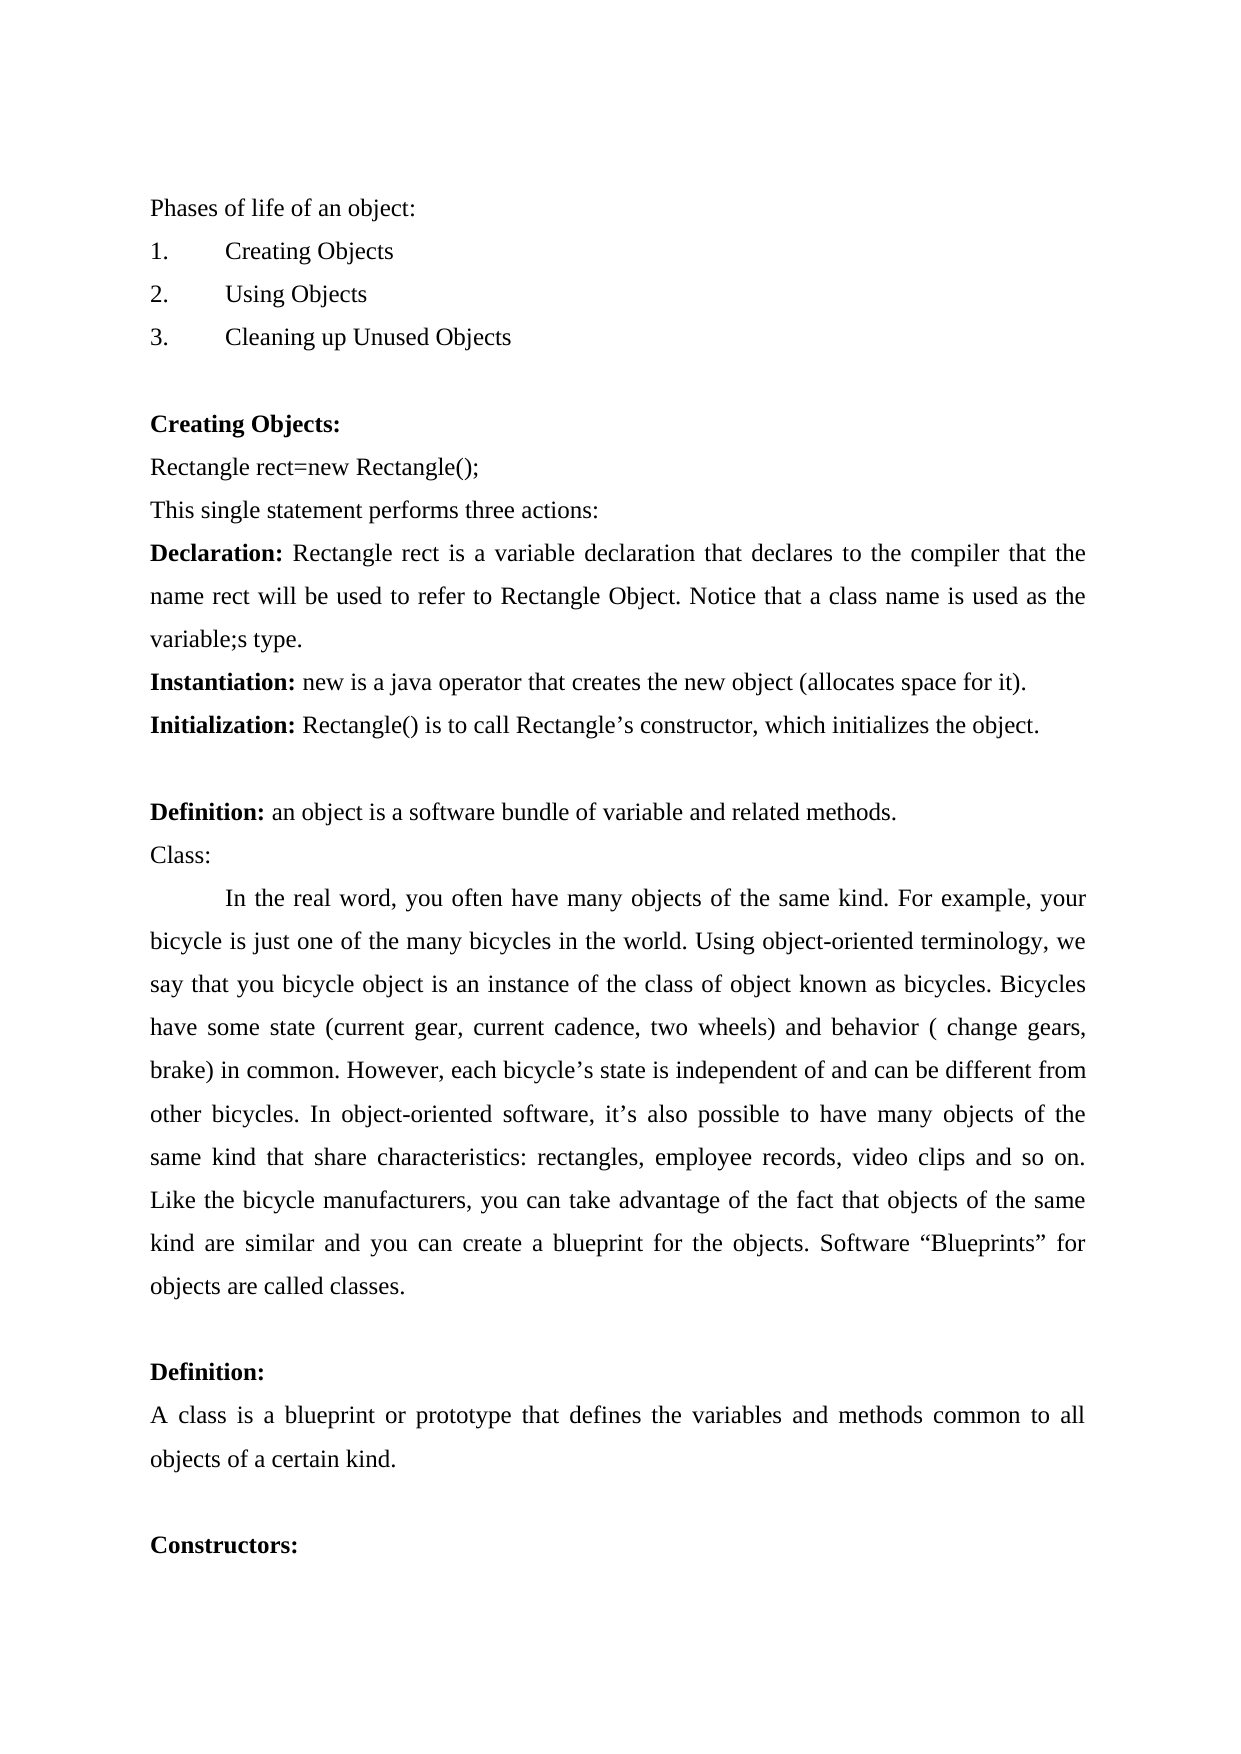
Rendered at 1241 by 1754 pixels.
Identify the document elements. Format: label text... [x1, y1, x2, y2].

list Creating Objects [150, 236, 1087, 265]
list Using Objects [150, 279, 1087, 308]
text Definition: [150, 1357, 1087, 1386]
text Rectangle rect=new Rectangle(); [150, 452, 1087, 481]
text Phases of life of an object: [150, 193, 1087, 222]
text Constructors: [150, 1530, 1087, 1559]
list Cleaning up Unused Objects [150, 322, 1087, 351]
text In the real word, you often have many objects of the same kind. For example, your bicycle is just one of the many bicycles in the world. Using object-oriented terminology, we say that you bicycle object is an instance of the class of object known as bicycles. Bicycles have some state (current gear, current cadence, two wheels) and behavior ( change gears, brake) in common. However, each bicycle’s state is independent of and can be different from other bicycles. In object-oriented software, it’s also possible to have many objects of the same kind that share characteristics: rectangles, employee records, video clips and so on. Like the bicycle manufacturers, you can take advantage of the fact that objects of the same kind are similar and you can create a blueprint for the objects. Software “Blueprints” for objects are called classes. [150, 883, 1087, 1300]
text Definition: an object is a software bundle of variable and related methods. [150, 797, 1087, 826]
text This single statement performs three actions: [150, 495, 1087, 524]
text Instantiation: new is a java operator that creates the new object (allocates space for it). [150, 667, 1087, 696]
text Creating Objects: [150, 409, 1087, 437]
text Class: [150, 840, 1087, 869]
text Initialization: Rectangle() is to call Rectangle’s constructor, which initializes the object. [150, 711, 1087, 739]
text A class is a blueprint or prototype that defines the variables and methods common to all objects of a certain kind. [150, 1401, 1087, 1472]
text Declaration: Rectangle rect is a variable declaration that declares to the compiler that the name rect will be used to refer to Rectangle Object. Notice that a class name is used as the variable;s type. [150, 538, 1087, 653]
